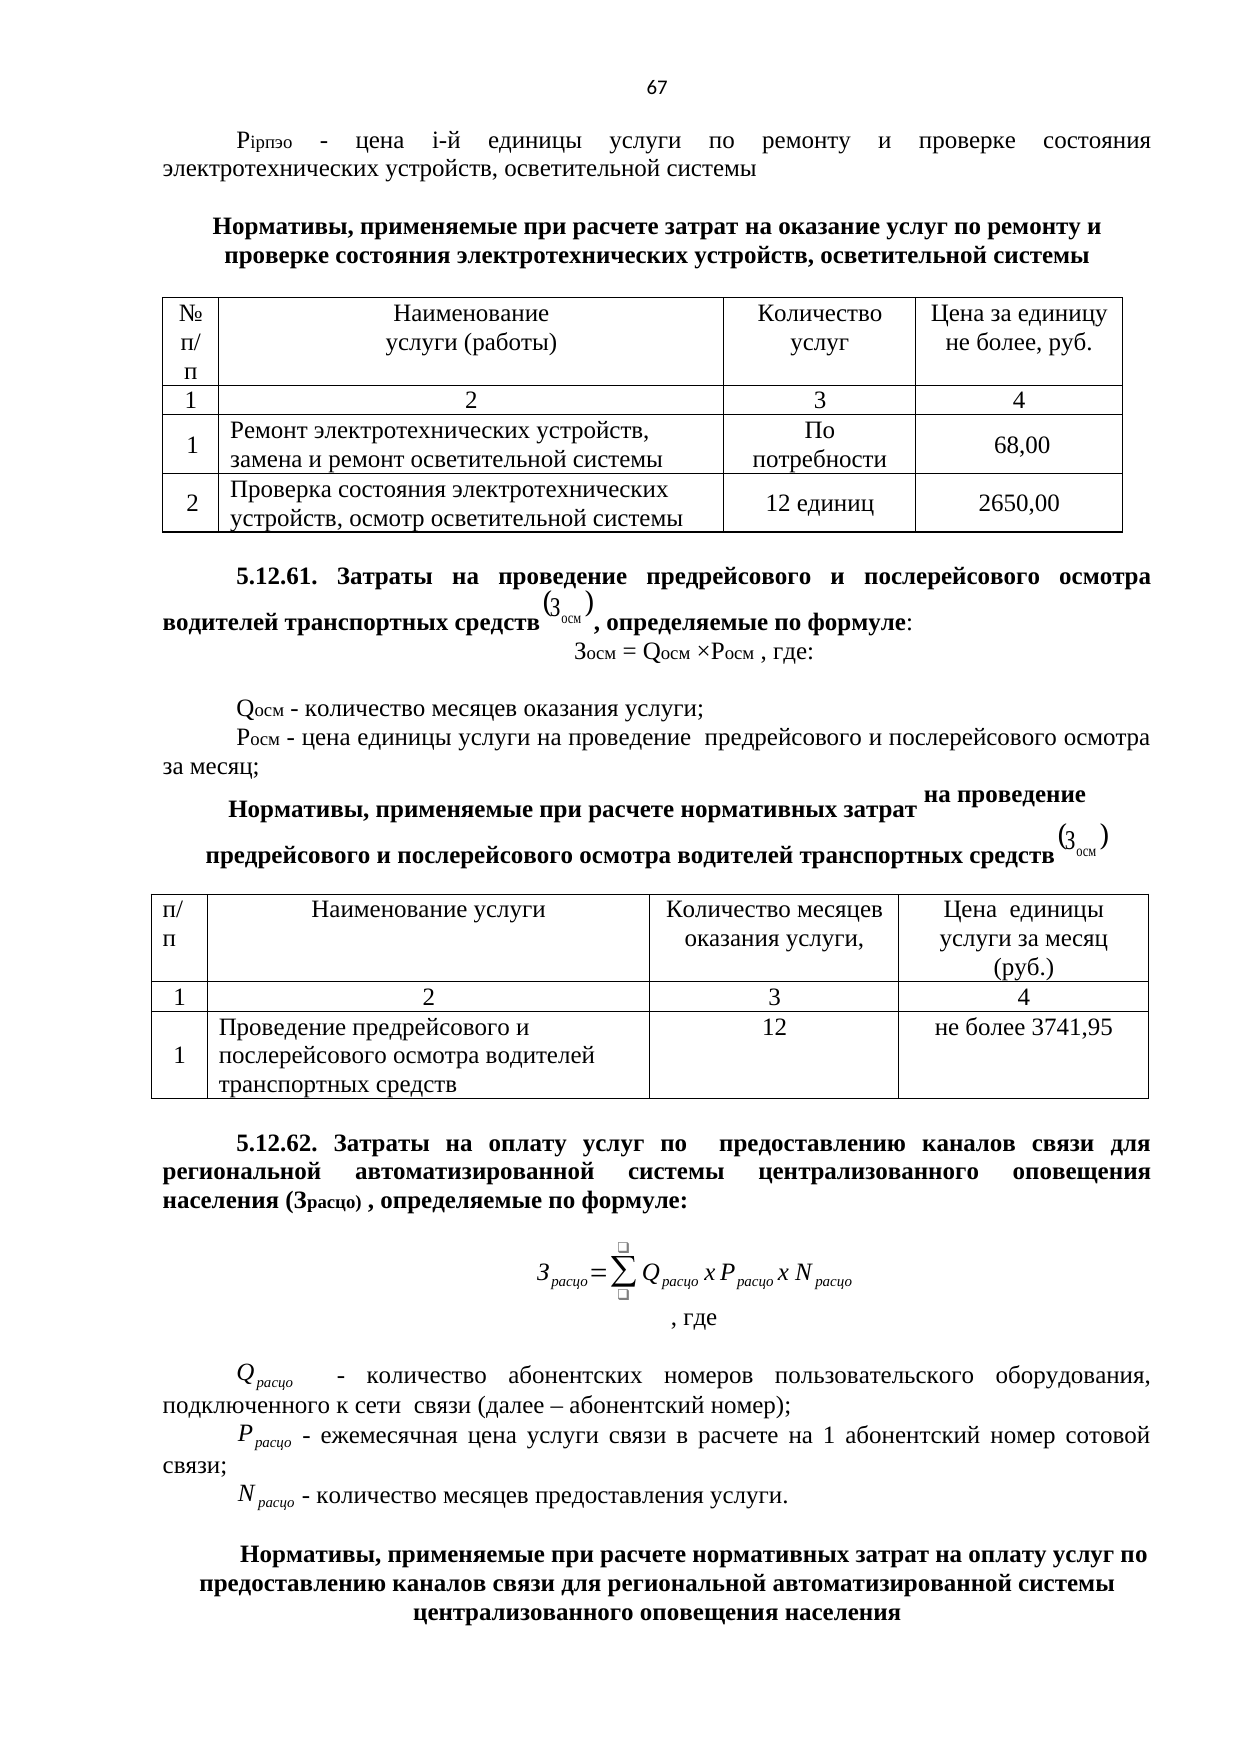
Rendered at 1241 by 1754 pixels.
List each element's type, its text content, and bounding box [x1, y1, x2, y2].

text 5.12.61. Затраты на проведение предрейсового и послерейсового осмотра водителей транспортных средств, определяемые по формуле: [162, 561, 1152, 636]
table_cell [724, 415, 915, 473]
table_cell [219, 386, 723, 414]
text Pосм - цена единицы услуги на проведение предрейсового и послерейсового осмотра за месяц; [162, 722, 1152, 779]
text - количество месяцев предоставления услуги. [162, 1479, 1152, 1511]
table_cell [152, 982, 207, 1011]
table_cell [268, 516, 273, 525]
text - ежемесячная цена услуги связи в расчете на 1 абонентский номер сотовой связи; [162, 1419, 1152, 1479]
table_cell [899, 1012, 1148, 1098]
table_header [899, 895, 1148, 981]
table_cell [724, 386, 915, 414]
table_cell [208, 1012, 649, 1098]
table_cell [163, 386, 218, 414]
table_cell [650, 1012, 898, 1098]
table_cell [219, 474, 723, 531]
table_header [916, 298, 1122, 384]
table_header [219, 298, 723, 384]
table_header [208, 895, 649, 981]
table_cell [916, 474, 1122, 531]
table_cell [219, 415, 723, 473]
text , где [162, 1302, 1152, 1330]
text Нормативы, применяемые при расчете нормативных затрат на проведение предрейсового и послерейсового осмотра водителей транспортных средств [162, 779, 1152, 868]
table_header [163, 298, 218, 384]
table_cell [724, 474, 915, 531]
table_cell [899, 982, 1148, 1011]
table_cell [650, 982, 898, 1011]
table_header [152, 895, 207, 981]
text - количество абонентских номеров пользовательского оборудования, подключенного к сети связи (далее – абонентский номер); [162, 1359, 1152, 1419]
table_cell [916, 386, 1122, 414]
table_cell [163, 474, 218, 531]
text Нормативы, применяемые при расчете затрат на оказание услуг по ремонту и проверке состояния электротехнических устройств, осветительной системы [162, 211, 1152, 268]
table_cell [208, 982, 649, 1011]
text Зосм = Qосм ×Pосм , где: [162, 636, 1152, 664]
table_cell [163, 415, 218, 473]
text Piрпэо - цена i-й единицы услуги по ремонту и проверке состояния электротехнических устройств, осветительной системы [162, 125, 1152, 182]
text Qосм - количество месяцев оказания услуги; [162, 693, 1152, 722]
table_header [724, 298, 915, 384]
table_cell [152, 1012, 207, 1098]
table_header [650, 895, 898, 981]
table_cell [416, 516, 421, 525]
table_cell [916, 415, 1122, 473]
text 5.12.62. Затраты на оплату услуг по предоставлению каналов связи для региональной автоматизированной системы централизованного оповещения населения (Зрасцо) , определяемые по формуле: [162, 1128, 1152, 1214]
text Нормативы, применяемые при расчете нормативных затрат на оплату услуг по предоставлению каналов связи для региональной автоматизированной системы централизованного оповещения населения [162, 1539, 1152, 1626]
